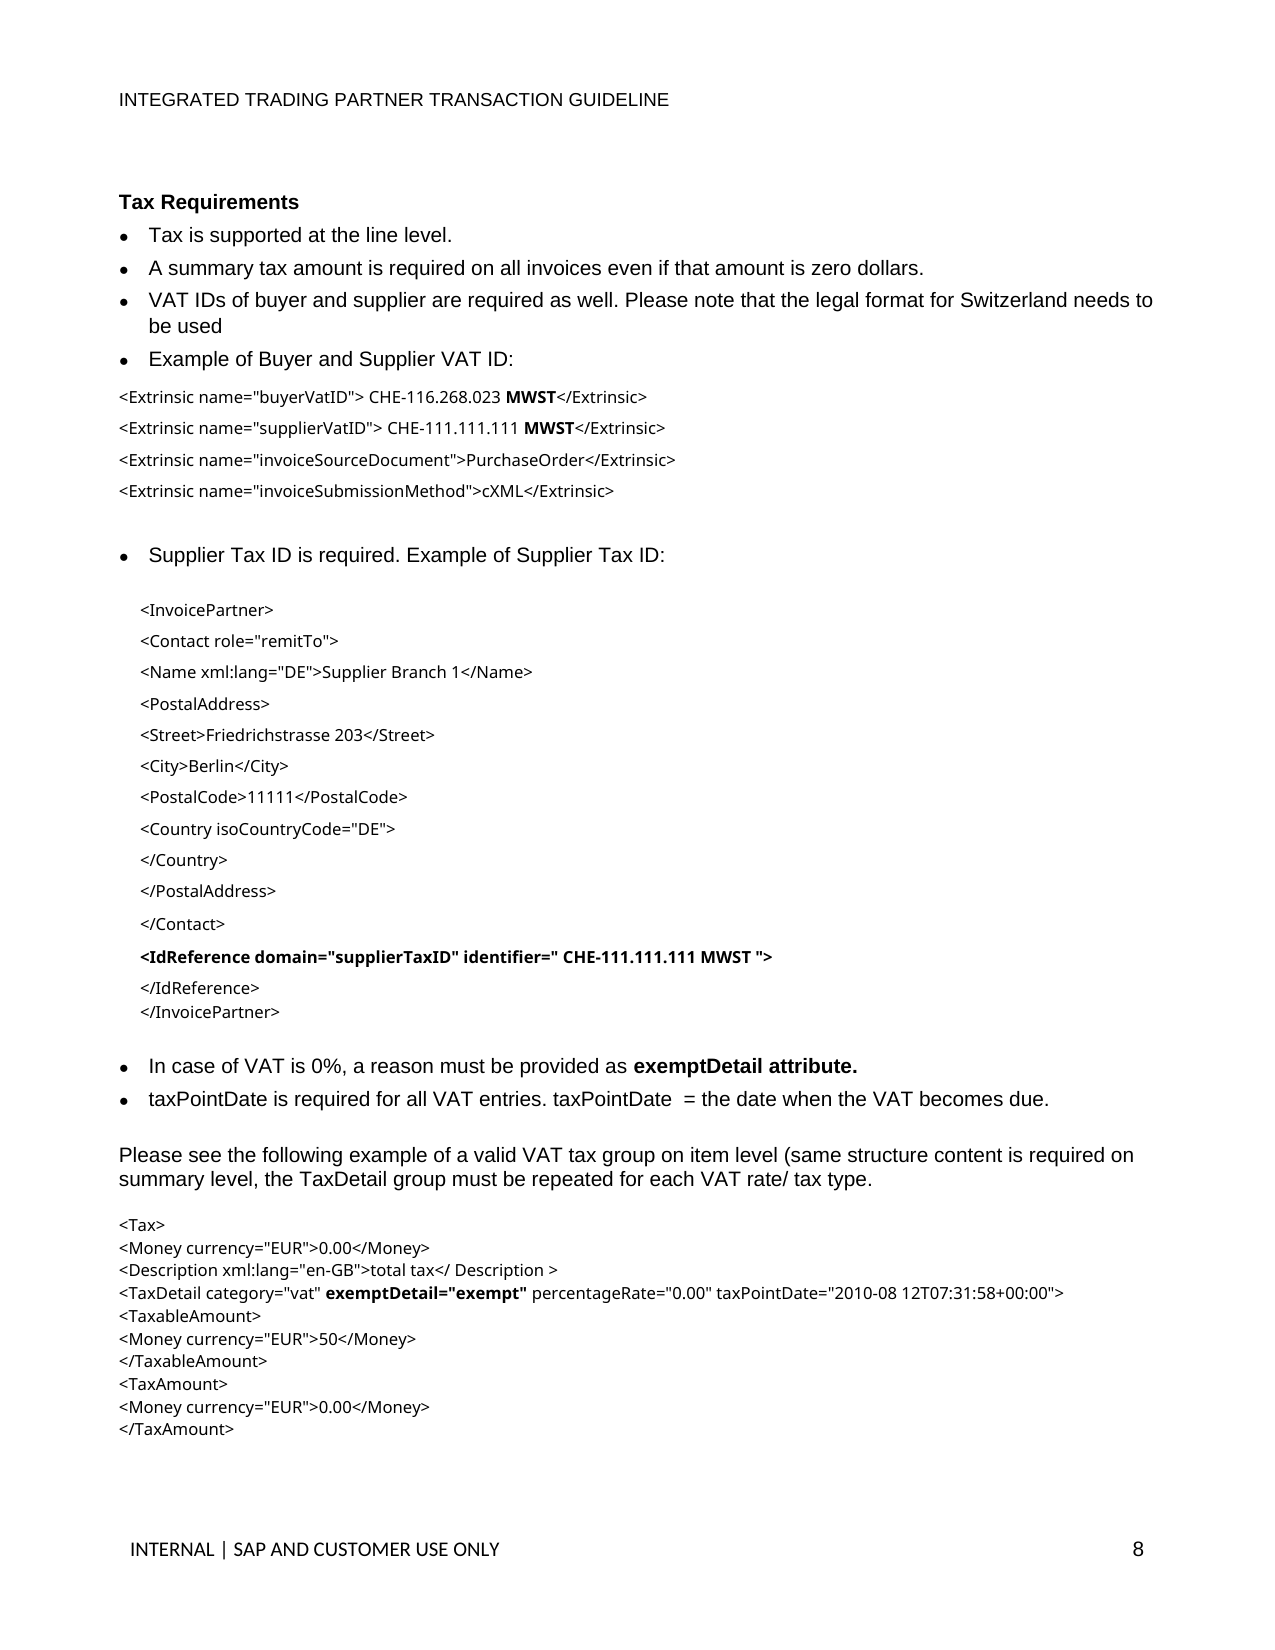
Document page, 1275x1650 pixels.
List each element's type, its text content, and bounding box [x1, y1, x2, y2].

text <Extrinsic name="buyerVatID"> CHE-116.268.023 MWST</Extrinsic> [119, 386, 1156, 408]
table_cell </InvoicePartner> [129, 999, 1275, 1023]
list Tax Requirements [119, 190, 1156, 214]
text <Money currency="EUR">0.00</Money> [119, 1236, 1156, 1259]
text </TaxableAmount> [119, 1350, 1156, 1372]
list <Extrinsic name="invoiceSourceDocument">PurchaseOrder</Extrinsic> [119, 448, 1156, 471]
text taxPointDate is required for all VAT entries. taxPointDate = the date when the VAT becomes due. [119, 1086, 1156, 1110]
list <Extrinsic name="supplierVatID"> CHE-111.111.111 MWST</Extrinsic> [119, 417, 1156, 440]
table_cell <PostalCode>11111</PostalCode> [129, 777, 1275, 808]
table_cell </Country> [129, 840, 1275, 871]
list <Extrinsic name="invoiceSubmissionMethod">cXML</Extrinsic> [119, 479, 1156, 502]
table_cell <Name xml:lang="DE">Supplier Branch 1</Name> [129, 652, 1275, 683]
table_cell <IdReference domain="supplierTaxID" identifier=" CHE-111.111.111 MWST "> [129, 935, 1275, 968]
text <Tax> [119, 1213, 1156, 1236]
text <Description xml:lang="en-GB">total tax</ Description > [119, 1259, 1156, 1282]
table_cell </IdReference> [129, 968, 1275, 999]
text <Money currency="EUR">0.00</Money> [119, 1395, 1156, 1418]
text In case of VAT is 0%, a reason must be provided as exemptDetail attribute. [119, 1054, 1156, 1078]
text Please see the following example of a valid VAT tax group on item level (same structure content is required on summary level, the TaxDetail group must be repeated for each VAT rate/ tax type. [119, 1143, 1156, 1191]
text <TaxableAmount> [119, 1304, 1156, 1327]
table_cell </PostalAddress> [129, 871, 1275, 902]
table_cell </Contact> [129, 902, 1275, 935]
text </TaxAmount> [119, 1418, 1156, 1441]
table_cell <Country isoCountryCode="DE"> [129, 809, 1275, 840]
table_cell <Contact role="remitTo"> [129, 621, 1275, 652]
text Tax is supported at the line level. [119, 223, 1156, 247]
table_cell <City>Berlin</City> [129, 746, 1275, 777]
text Supplier Tax ID is required. Example of Supplier Tax ID: [119, 543, 1156, 567]
table_cell <Street>Friedrichstrasse 203</Street> [129, 715, 1275, 746]
text VAT IDs of buyer and supplier are required as well. Please note that the legal format for Switzerland needs to be used [119, 288, 1156, 338]
table_cell <PostalAddress> [129, 684, 1275, 715]
table_header <InvoicePartner> [129, 576, 1275, 621]
text <TaxAmount> [119, 1372, 1156, 1395]
text Example of Buyer and Supplier VAT ID: [119, 347, 1156, 371]
text <TaxDetail category="vat" exemptDetail="exempt" percentageRate="0.00" taxPointDate="2010-08 12T07:31:58+00:00"> [119, 1282, 1156, 1304]
text <Money currency="EUR">50</Money> [119, 1327, 1156, 1350]
text A summary tax amount is required on all invoices even if that amount is zero dollars. [119, 255, 1156, 279]
